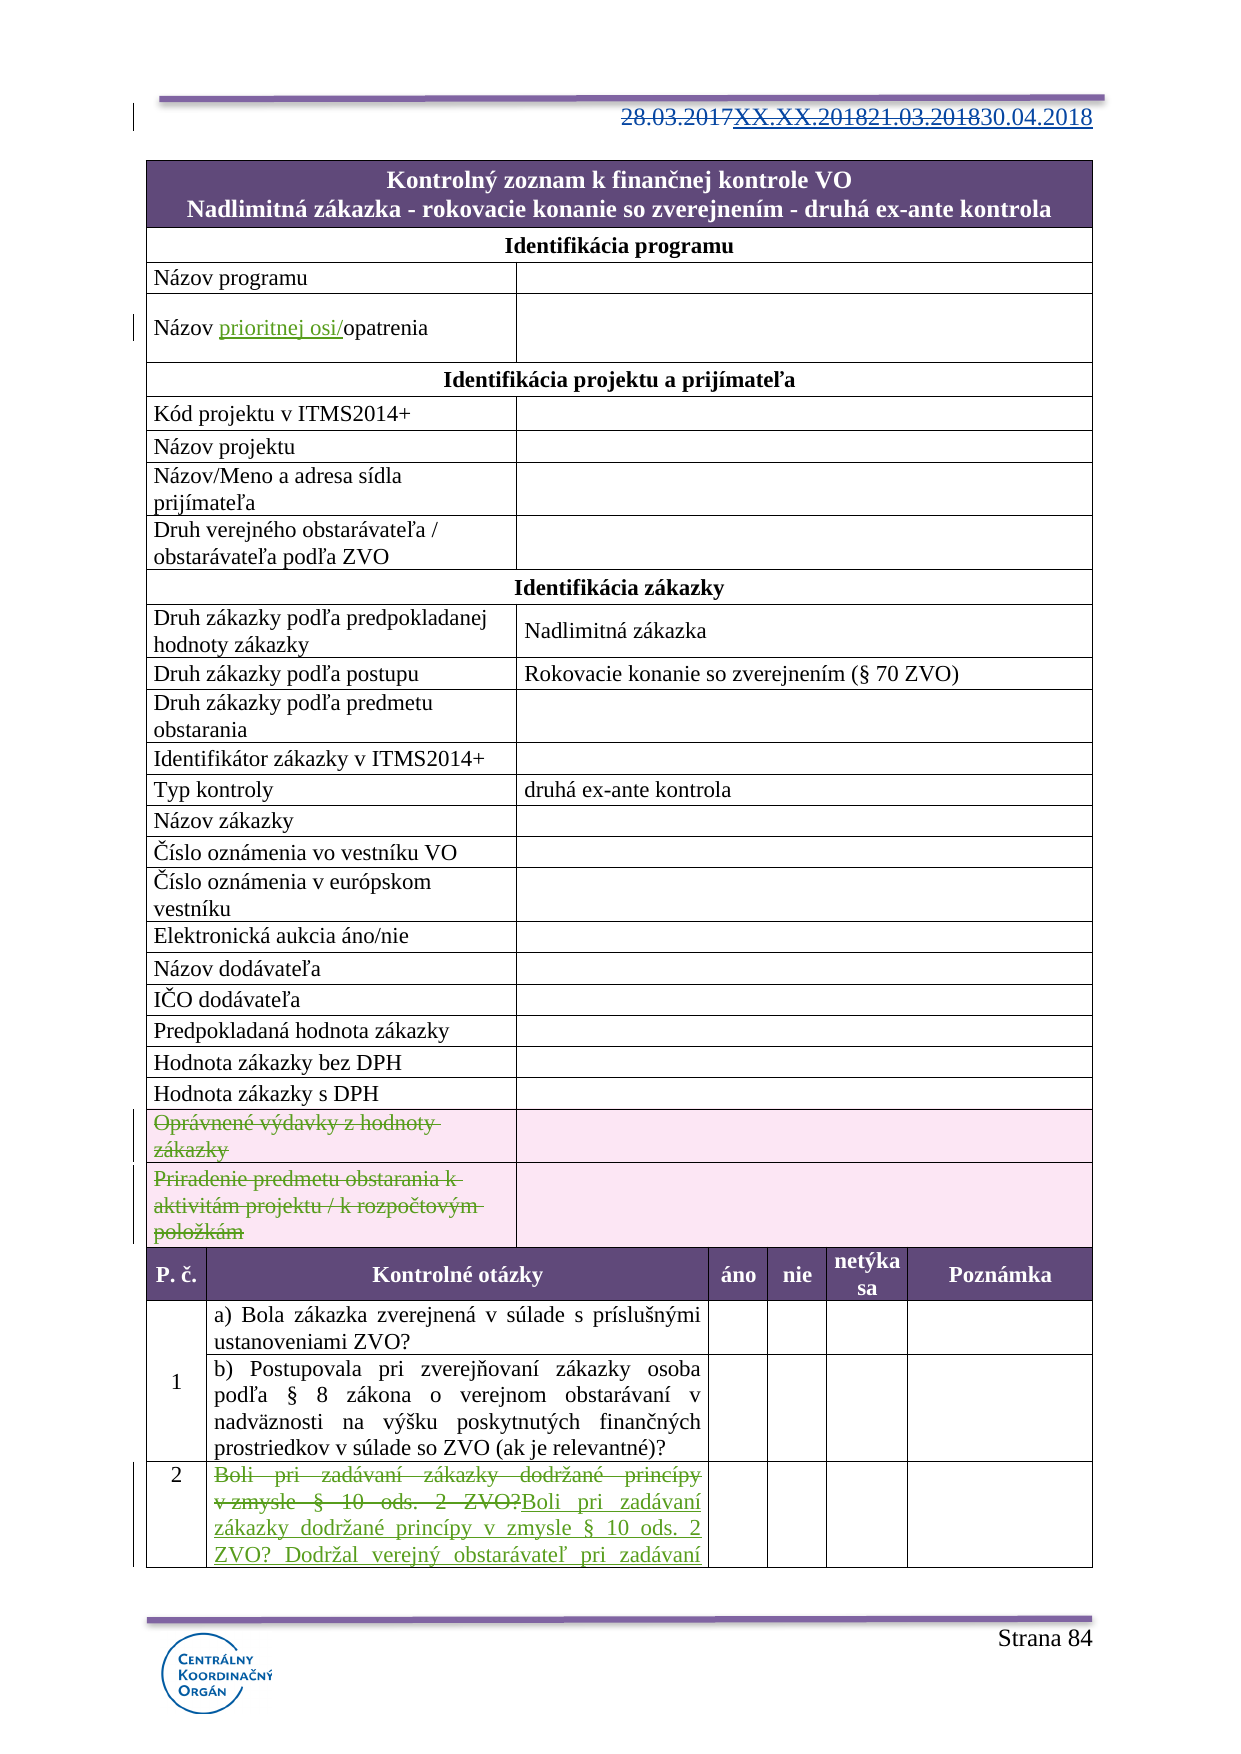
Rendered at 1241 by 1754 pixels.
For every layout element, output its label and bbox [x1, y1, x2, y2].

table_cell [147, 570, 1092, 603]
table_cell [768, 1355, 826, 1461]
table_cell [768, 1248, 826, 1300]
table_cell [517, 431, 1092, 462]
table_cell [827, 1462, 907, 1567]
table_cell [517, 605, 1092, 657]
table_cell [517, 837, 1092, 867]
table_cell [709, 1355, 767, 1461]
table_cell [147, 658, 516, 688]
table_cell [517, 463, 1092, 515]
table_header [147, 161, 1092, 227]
picture [159, 1631, 272, 1713]
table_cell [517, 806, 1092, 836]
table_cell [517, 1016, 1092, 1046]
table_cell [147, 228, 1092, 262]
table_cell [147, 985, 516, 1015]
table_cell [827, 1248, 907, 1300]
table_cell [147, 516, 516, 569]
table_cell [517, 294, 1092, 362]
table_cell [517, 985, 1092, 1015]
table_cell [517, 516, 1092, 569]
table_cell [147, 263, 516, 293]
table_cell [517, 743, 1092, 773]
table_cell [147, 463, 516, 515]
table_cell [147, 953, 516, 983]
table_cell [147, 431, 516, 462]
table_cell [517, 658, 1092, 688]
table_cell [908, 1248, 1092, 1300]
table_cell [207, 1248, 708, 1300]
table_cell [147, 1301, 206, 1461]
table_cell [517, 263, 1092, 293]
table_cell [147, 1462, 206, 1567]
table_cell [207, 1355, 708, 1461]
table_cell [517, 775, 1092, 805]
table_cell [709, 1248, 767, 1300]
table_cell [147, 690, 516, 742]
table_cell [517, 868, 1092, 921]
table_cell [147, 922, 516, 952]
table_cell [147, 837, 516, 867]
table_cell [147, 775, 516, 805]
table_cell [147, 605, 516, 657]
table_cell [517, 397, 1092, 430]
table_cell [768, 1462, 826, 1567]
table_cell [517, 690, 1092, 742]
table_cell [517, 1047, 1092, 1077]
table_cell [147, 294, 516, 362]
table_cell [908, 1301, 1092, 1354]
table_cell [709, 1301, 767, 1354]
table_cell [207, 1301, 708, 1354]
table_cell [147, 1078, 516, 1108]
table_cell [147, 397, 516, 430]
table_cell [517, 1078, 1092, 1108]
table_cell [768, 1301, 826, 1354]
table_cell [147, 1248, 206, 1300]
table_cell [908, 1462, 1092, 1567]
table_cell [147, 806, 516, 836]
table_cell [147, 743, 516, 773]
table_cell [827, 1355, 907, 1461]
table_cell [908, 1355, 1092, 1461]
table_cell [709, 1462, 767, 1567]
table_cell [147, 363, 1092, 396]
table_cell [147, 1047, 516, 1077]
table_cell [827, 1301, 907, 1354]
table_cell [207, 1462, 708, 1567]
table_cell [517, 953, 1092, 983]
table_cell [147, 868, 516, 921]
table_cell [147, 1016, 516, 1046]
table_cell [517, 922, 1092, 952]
